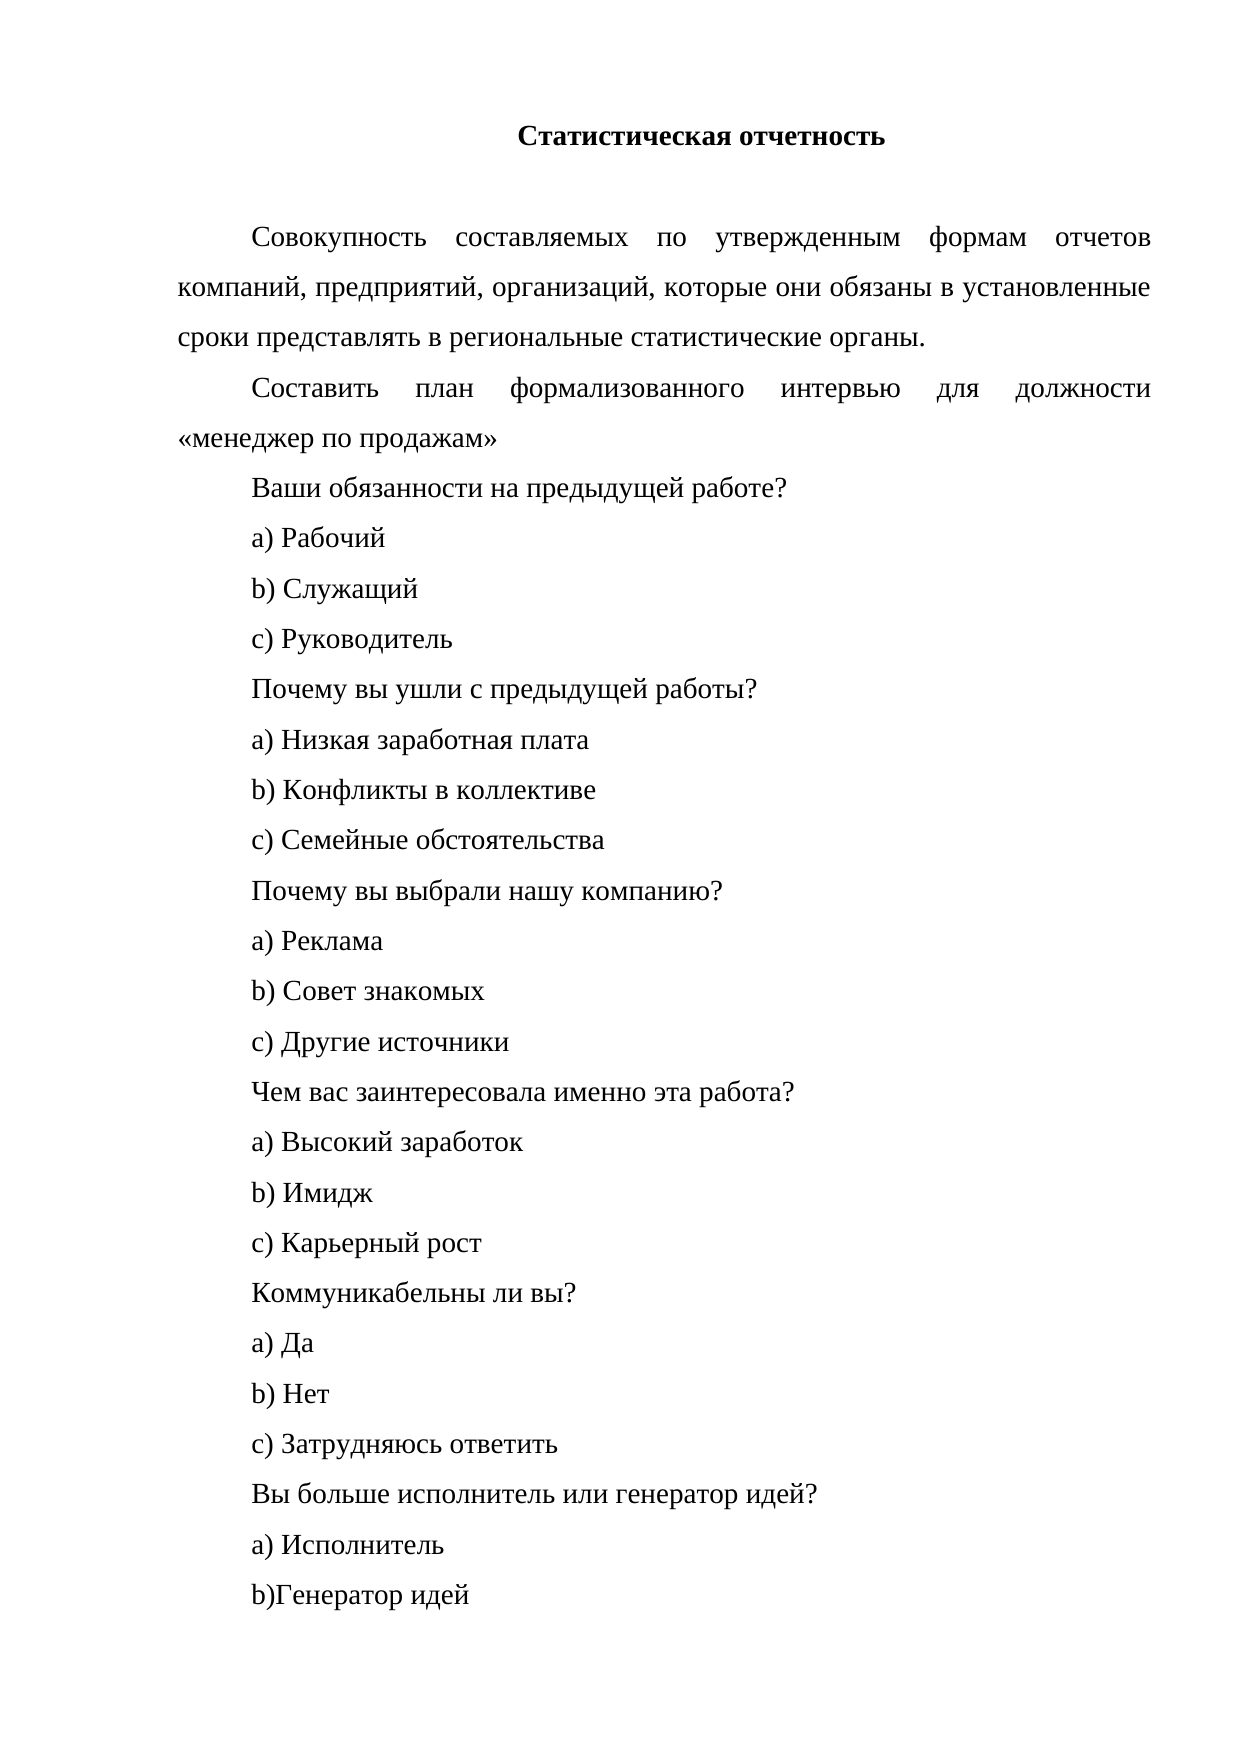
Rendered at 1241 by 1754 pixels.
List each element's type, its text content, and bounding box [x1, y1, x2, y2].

text a) Высокий заработок [177, 1124, 1152, 1158]
text b)Генератор идей [177, 1577, 1152, 1611]
text c) Семейные обстоятельства [177, 822, 1152, 856]
text b) Служащий [177, 571, 1152, 604]
text b) Имидж [177, 1175, 1152, 1208]
text c) Карьерный рост [177, 1225, 1152, 1258]
text c) Другие источники [177, 1024, 1152, 1057]
text a) Рабочий [177, 521, 1152, 554]
text a) Да [177, 1326, 1152, 1359]
text b) Совет знакомых [177, 973, 1152, 1007]
text Вы больше исполнитель или генератор идей? [177, 1477, 1152, 1510]
text Коммуникабельны ли вы? [177, 1275, 1152, 1309]
text a) Реклама [177, 923, 1152, 957]
text b) Конфликты в коллективе [177, 772, 1152, 806]
text Почему вы ушли с предыдущей работы? [177, 672, 1152, 705]
text Статистическая отчетность [177, 118, 1152, 152]
text c) Затрудняюсь ответить [177, 1426, 1152, 1460]
text a) Низкая заработная плата [177, 722, 1152, 755]
text Совокупность составляемых по утвержденным формам отчетов компаний, предприятий, организаций, которые они обязаны в установленные сроки представлять в региональные статистические органы. [177, 219, 1152, 353]
text Почему вы выбрали нашу компанию? [177, 873, 1152, 906]
text Чем вас заинтересовала именно эта работа? [177, 1074, 1152, 1108]
text a) Исполнитель [177, 1527, 1152, 1560]
text b) Нет [177, 1376, 1152, 1409]
text Составить план формализованного интервью для должности «менеджер по продажам» [177, 370, 1152, 453]
text c) Руководитель [177, 621, 1152, 655]
text Ваши обязанности на предыдущей работе? [177, 470, 1152, 504]
